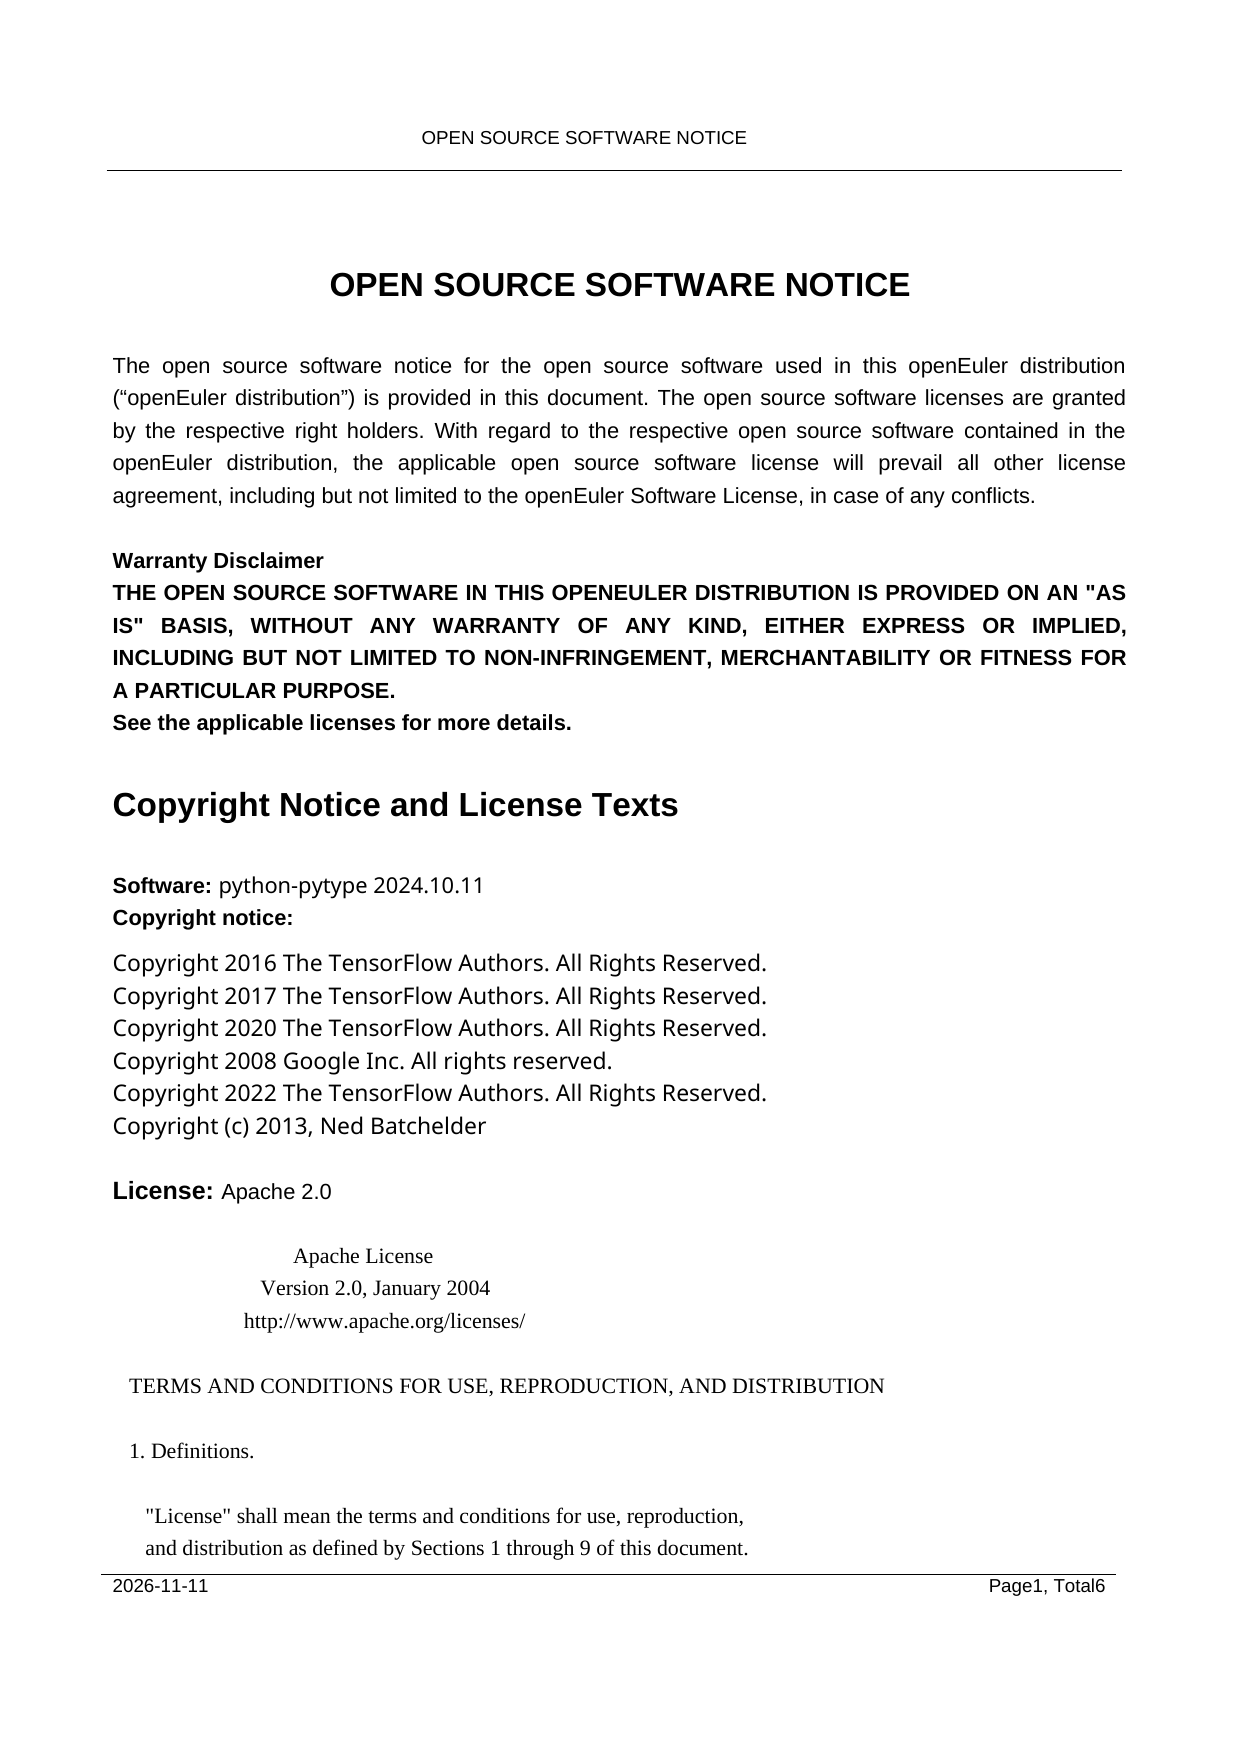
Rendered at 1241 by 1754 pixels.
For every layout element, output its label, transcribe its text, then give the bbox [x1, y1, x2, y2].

text Copyright notice: [112, 901, 1128, 934]
text License: Apache 2.0 [112, 1174, 1128, 1207]
text OPEN SOURCE SOFTWARE NOTICE [112, 251, 1128, 316]
text The open source software notice for the open source software used in this openEuler distribution (“openEuler distribution”) is provided in this document. The open source software licenses are granted by the respective right holders. With regard to the respective open source software contained in the openEuler distribution, the applicable open source software license will prevail all other license agreement, including but not limited to the openEuler Software License, in case of any conflicts. [112, 349, 1128, 511]
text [112, 1207, 1128, 1564]
text Warranty Disclaimer [112, 544, 1128, 576]
text Copyright 2016 The TensorFlow Authors. All Rights Reserved. Copyright 2017 The TensorFlow Authors. All Rights Reserved. Copyright 2020 The TensorFlow Authors. All Rights Reserved. Copyright 2008 Google Inc. All rights reserved. Copyright 2022 The TensorFlow Authors. All Rights Reserved. Copyright (c) 2013, Ned Batchelder [112, 947, 1128, 1174]
text Copyright Notice and License Texts [112, 771, 1128, 836]
title Software: python-pytype 2024.10.11 [112, 869, 1128, 901]
text THE OPEN SOURCE SOFTWARE IN THIS OPENEULER DISTRIBUTION IS PROVIDED ON AN "AS IS" BASIS, WITHOUT ANY WARRANTY OF ANY KIND, EITHER EXPRESS OR IMPLIED, INCLUDING BUT NOT LIMITED TO NON-INFRINGEMENT, MERCHANTABILITY OR FITNESS FOR A PARTICULAR PURPOSE. See the applicable licenses for more details. [112, 576, 1128, 739]
